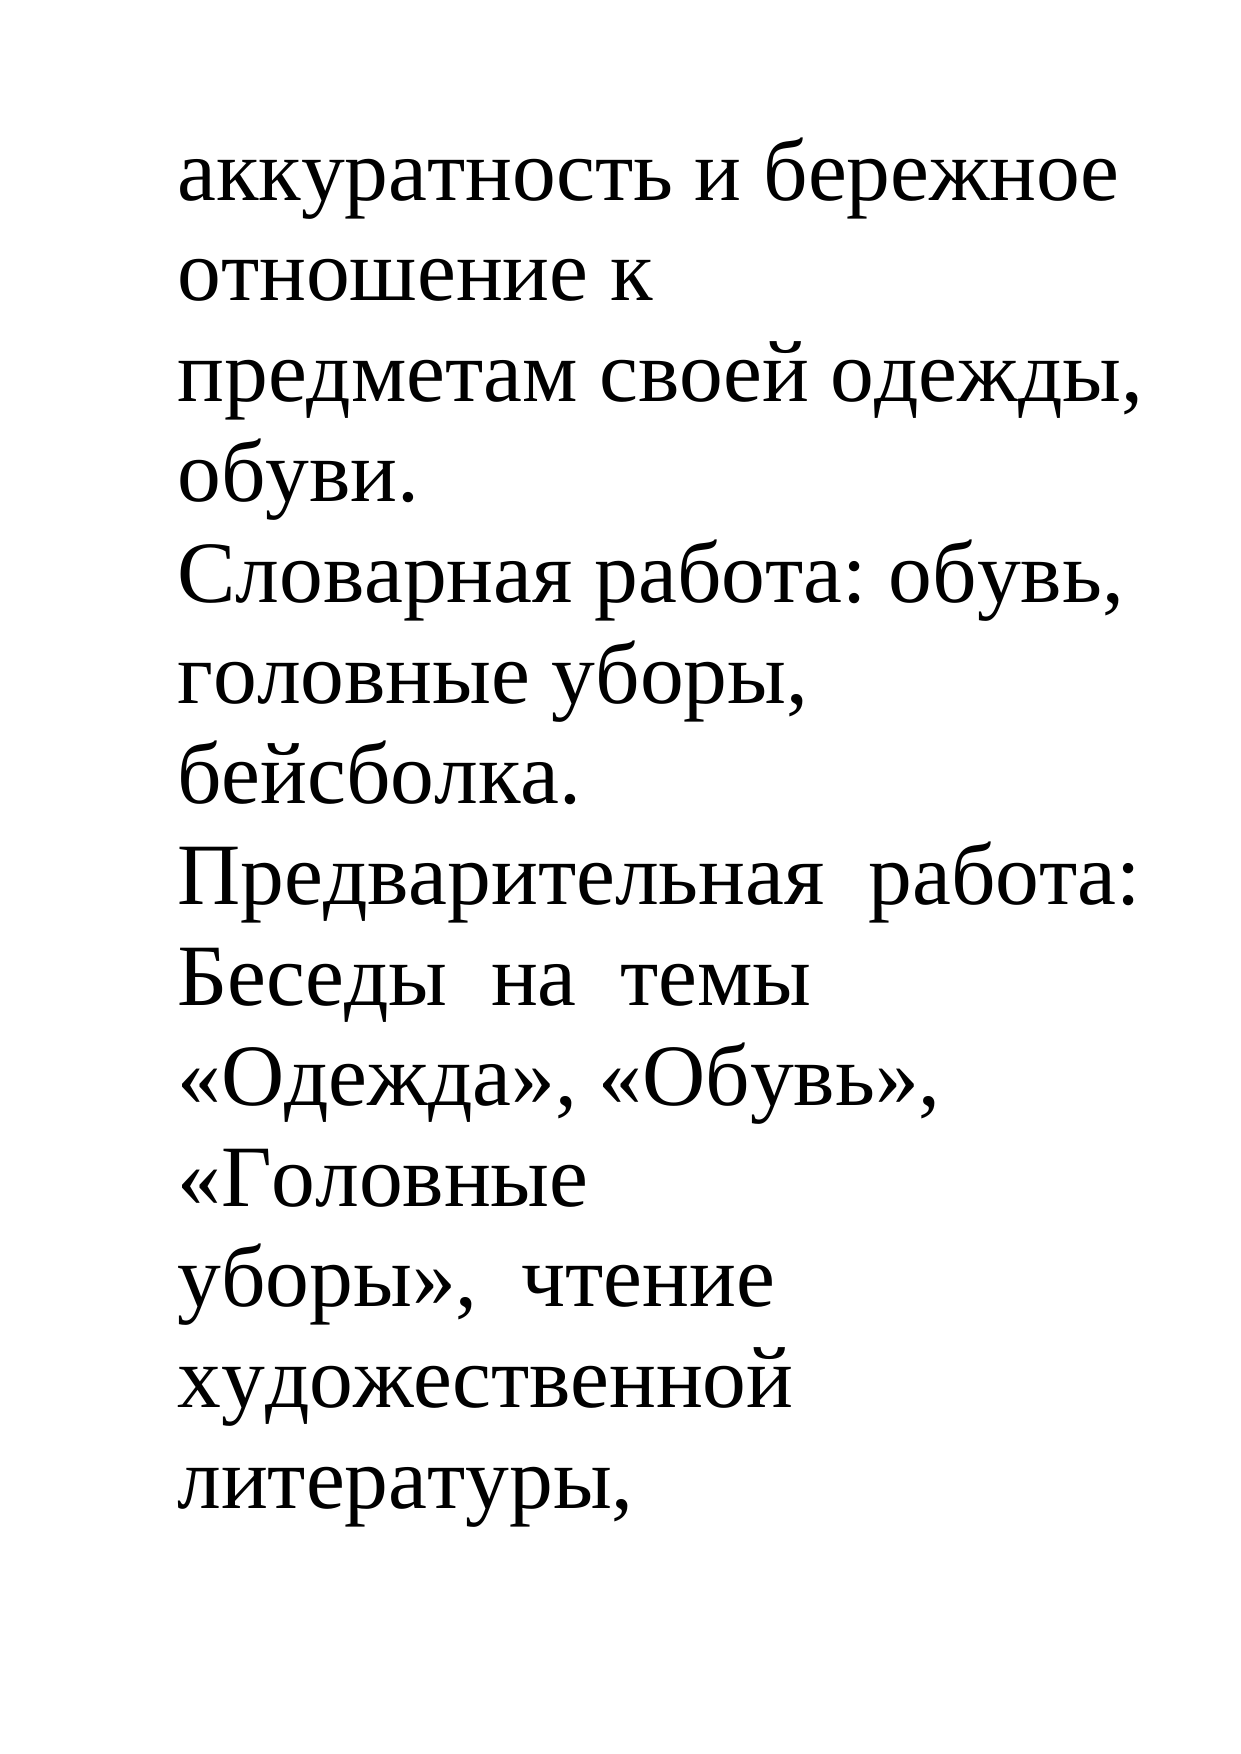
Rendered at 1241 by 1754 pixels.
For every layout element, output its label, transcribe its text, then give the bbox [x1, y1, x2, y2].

text Предварительная работа: Беседы на темы «Одежда», «Обувь», «Головные [177, 822, 1152, 1225]
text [177, 1225, 1152, 1527]
text предметам своей одежды, обуви. [177, 319, 1152, 521]
text Словарная работа: обувь, головные уборы, бейсболка. [177, 521, 1152, 822]
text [177, 118, 1152, 319]
